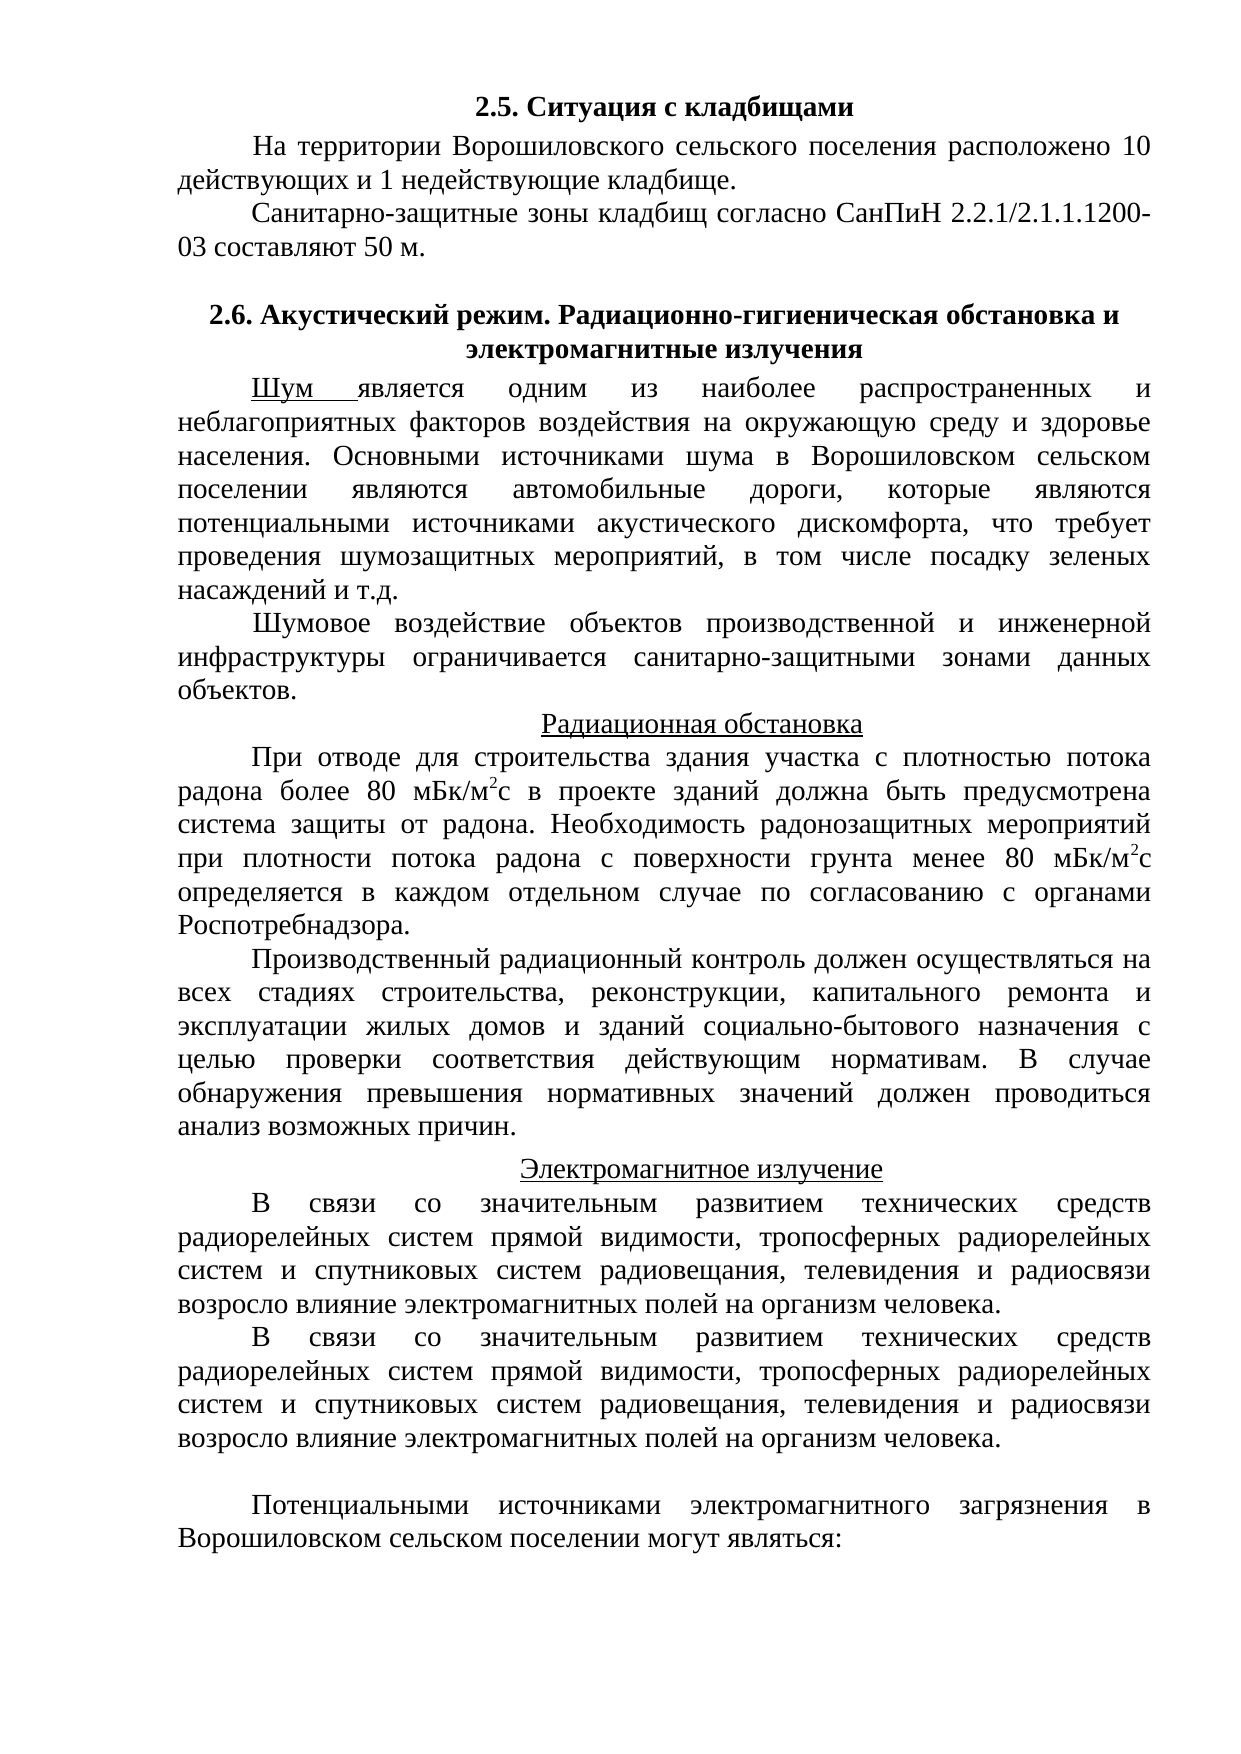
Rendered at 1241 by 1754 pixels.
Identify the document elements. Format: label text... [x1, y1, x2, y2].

text Санитарно-защитные зоны кладбищ согласно СанПиН 2.2.1/2.1.1.1200-03 составляют 50 м. [177, 196, 1152, 263]
text Производственный радиационный контроль должен осуществляться на всех стадиях строительства, реконструкции, капитального ремонта и эксплуатации жилых домов и зданий социально-бытового назначения с целью проверки соответствия действующим нормативам. В случае обнаружения превышения нормативных значений должен проводиться анализ возможных причин. [177, 941, 1152, 1142]
text На территории Ворошиловского сельского поселения расположено 10 действующих и 1 недействующие кладбище. [177, 128, 1152, 196]
text В связи со значительным развитием технических средств радиорелейных систем прямой видимости, тропосферных радиорелейных систем и спутниковых систем радиовещания, телевидения и радиосвязи возросло влияние электромагнитных полей на организм человека. [177, 1185, 1152, 1319]
text Электромагнитное излучение [177, 1152, 1152, 1185]
text Радиационная обстановка [177, 706, 1152, 739]
text Шумовое воздействие объектов производственной и инженерной инфраструктуры ограничивается санитарно-защитными зонами данных объектов. [177, 605, 1152, 706]
text Шум является одним из наиболее распространенных и неблагоприятных факторов воздействия на окружающую среду и здоровье населения. Основными источниками шума в Ворошиловском сельском поселении являются автомобильные дороги, которые являются потенциальными источниками акустического дискомфорта, что требует проведения шумозащитных мероприятий, в том числе посадку зеленых насаждений и т.д. [177, 371, 1152, 605]
subtitle 2.6. Акустический режим. Радиационно-гигиеническая обстановка и электромагнитные излучения [177, 297, 1152, 364]
text При отводе для строительства здания участка с плотностью потока радона более 80 мБк/м2с в проекте зданий должна быть предусмотрена система защиты от радона. Необходимость радонозащитных мероприятий при плотности потока радона с поверхности грунта менее 80 мБк/м2с определяется в каждом отдельном случае по согласованию с органами Роспотребнадзора. [177, 739, 1152, 941]
text В связи со значительным развитием технических средств радиорелейных систем прямой видимости, тропосферных радиорелейных систем и спутниковых систем радиовещания, телевидения и радиосвязи возросло влияние электромагнитных полей на организм человека. [177, 1319, 1152, 1453]
subtitle 2.5. Ситуация с кладбищами [177, 89, 1152, 122]
text Потенциальными источниками электромагнитного загрязнения в Ворошиловском сельском поселении могут являться: [177, 1487, 1152, 1554]
